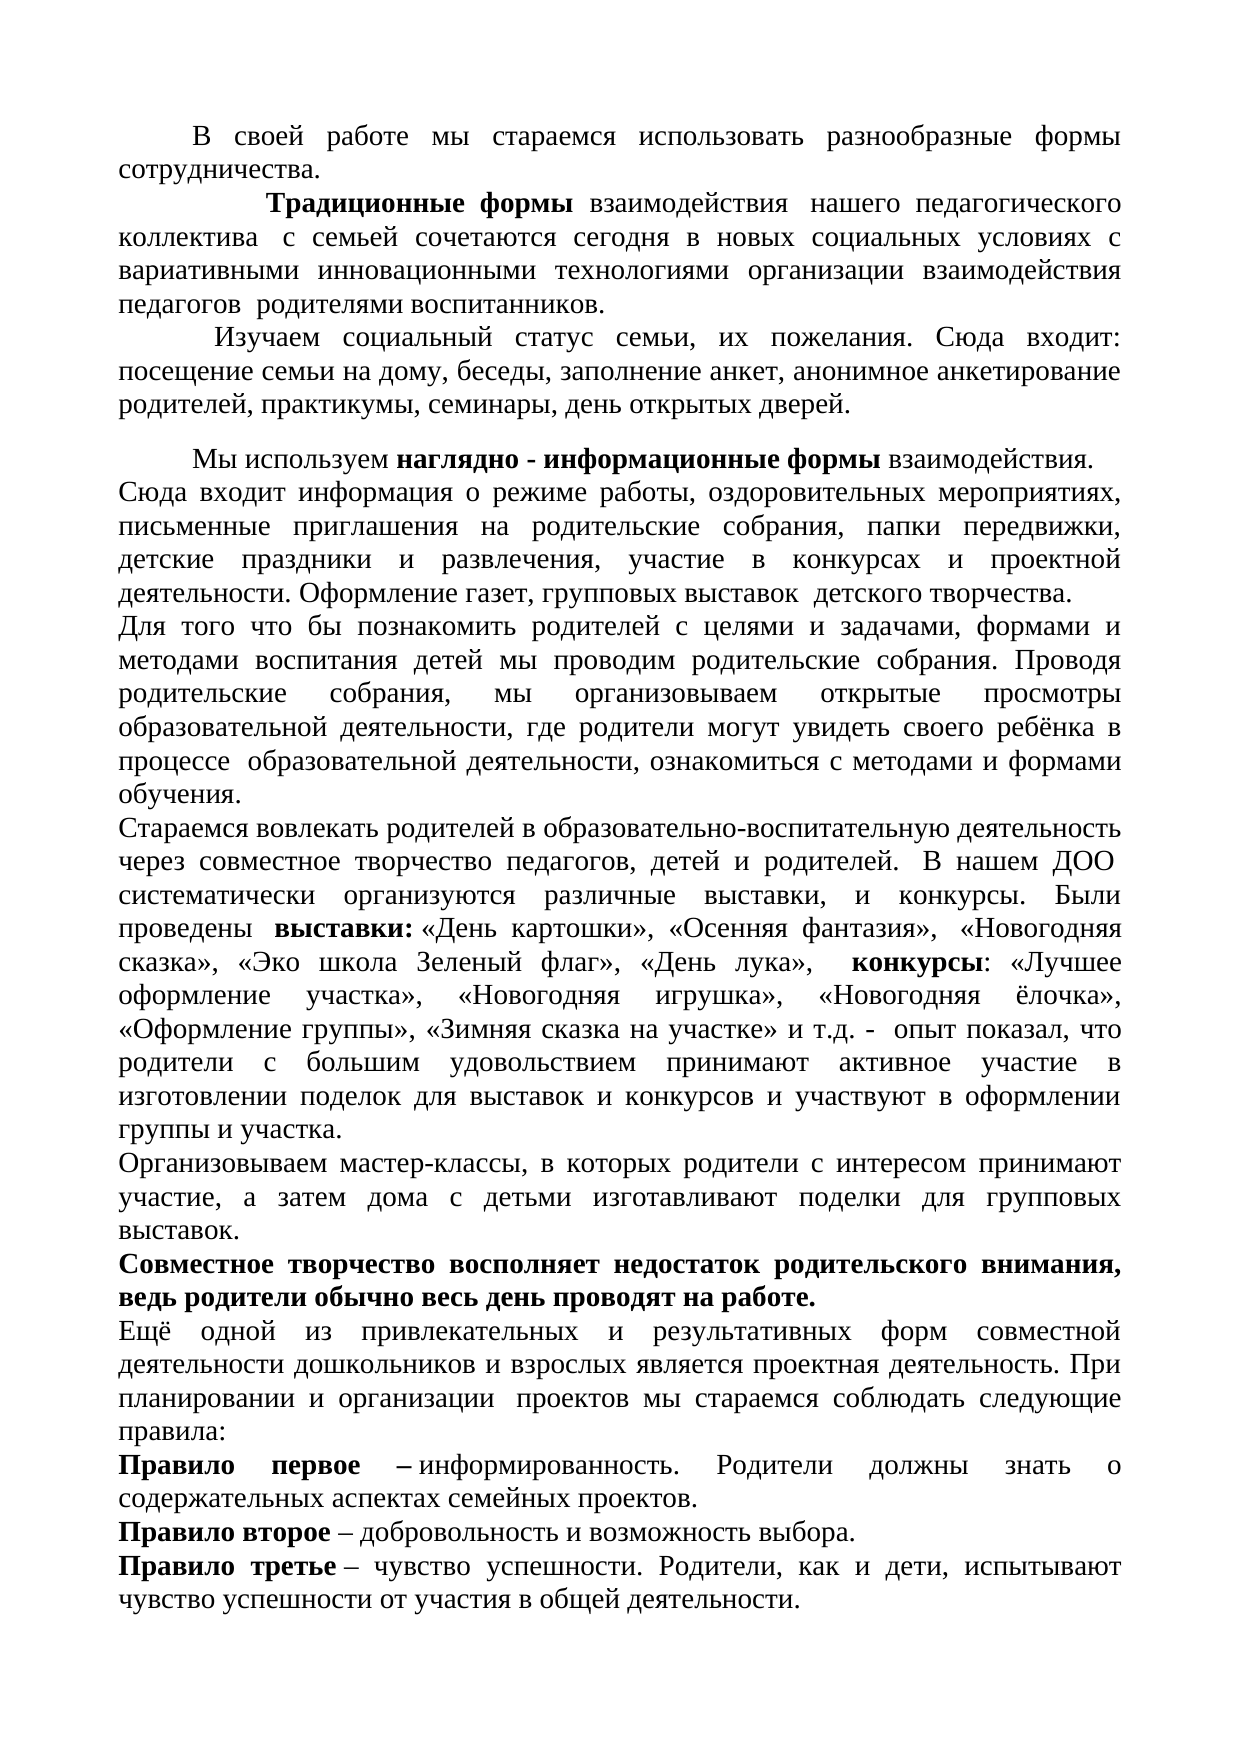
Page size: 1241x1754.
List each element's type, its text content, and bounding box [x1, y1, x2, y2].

text Для того что бы познакомить родителей с целями и задачами, формами и методами воспитания детей мы проводим родительские собрания. Проводя родительские собрания, мы организовываем открытые просмотры образовательной деятельности, где родители могут увидеть своего ребёнка в процессе образовательной деятельности, ознакомиться с методами и формами обучения. [118, 608, 1122, 810]
text Изучаем социальный статус семьи, их пожелания. Сюда входит: посещение семьи на дому, беседы, заполнение анкет, анонимное анкетирование родителей, практикумы, семинары, день открытых дверей. [118, 319, 1122, 420]
text Организовываем мастер-классы, в которых родители с интересом принимают участие, а затем дома с детьми изготавливают поделки для групповых выставок. [118, 1145, 1122, 1246]
text Правило второе – добровольность и возможность выбора. [118, 1514, 1122, 1548]
text Мы используем наглядно - информационные формы взаимодействия. [118, 441, 1122, 474]
text Сюда входит информация о режиме работы, оздоровительных мероприятиях, письменные приглашения на родительские собрания, папки передвижки, детские праздники и развлечения, участие в конкурсах и проектной деятельности. Оформление газет, групповых выставок детского творчества. [118, 474, 1122, 608]
text Стараемся вовлекать родителей в образовательно-воспитательную деятельность через совместное творчество педагогов, детей и родителей. В нашем ДОО систематически организуются различные выставки, и конкурсы. Были проведены выставки: «День картошки», «Осенняя фантазия», «Новогодняя сказка», «Эко школа Зеленый флаг», «День лука», конкурсы: «Лучшее оформление участка», «Новогодняя игрушка», «Новогодняя ёлочка», «Оформление группы», «Зимняя сказка на участке» и т.д. - опыт показал, что родители с большим удовольствием принимают активное участие в изготовлении поделок для выставок и конкурсов и участвуют в оформлении группы и участка. [118, 810, 1122, 1145]
text Правило первое – информированность. Родители должны знать о содержательных аспектах семейных проектов. [118, 1447, 1122, 1514]
text Традиционные формы взаимодействия нашего педагогического коллектива с семьей сочетаются сегодня в новых социальных условиях с вариативными инновационными технологиями организации взаимодействия педагогов родителями воспитанников. [118, 185, 1122, 319]
text Ещё одной из привлекательных и результативных форм совместной деятельности дошкольников и взрослых является проектная деятельность. При планировании и организации проектов мы стараемся соблюдать следующие правила: [118, 1313, 1122, 1447]
text Правило третье – чувство успешности. Родители, как и дети, испытывают чувство успешности от участия в общей деятельности. [118, 1548, 1122, 1615]
text В своей работе мы стараемся использовать разнообразные формы сотрудничества. [118, 118, 1122, 185]
text Совместное творчество восполняет недостаток родительского внимания, ведь родители обычно весь день проводят на работе. [118, 1246, 1122, 1313]
